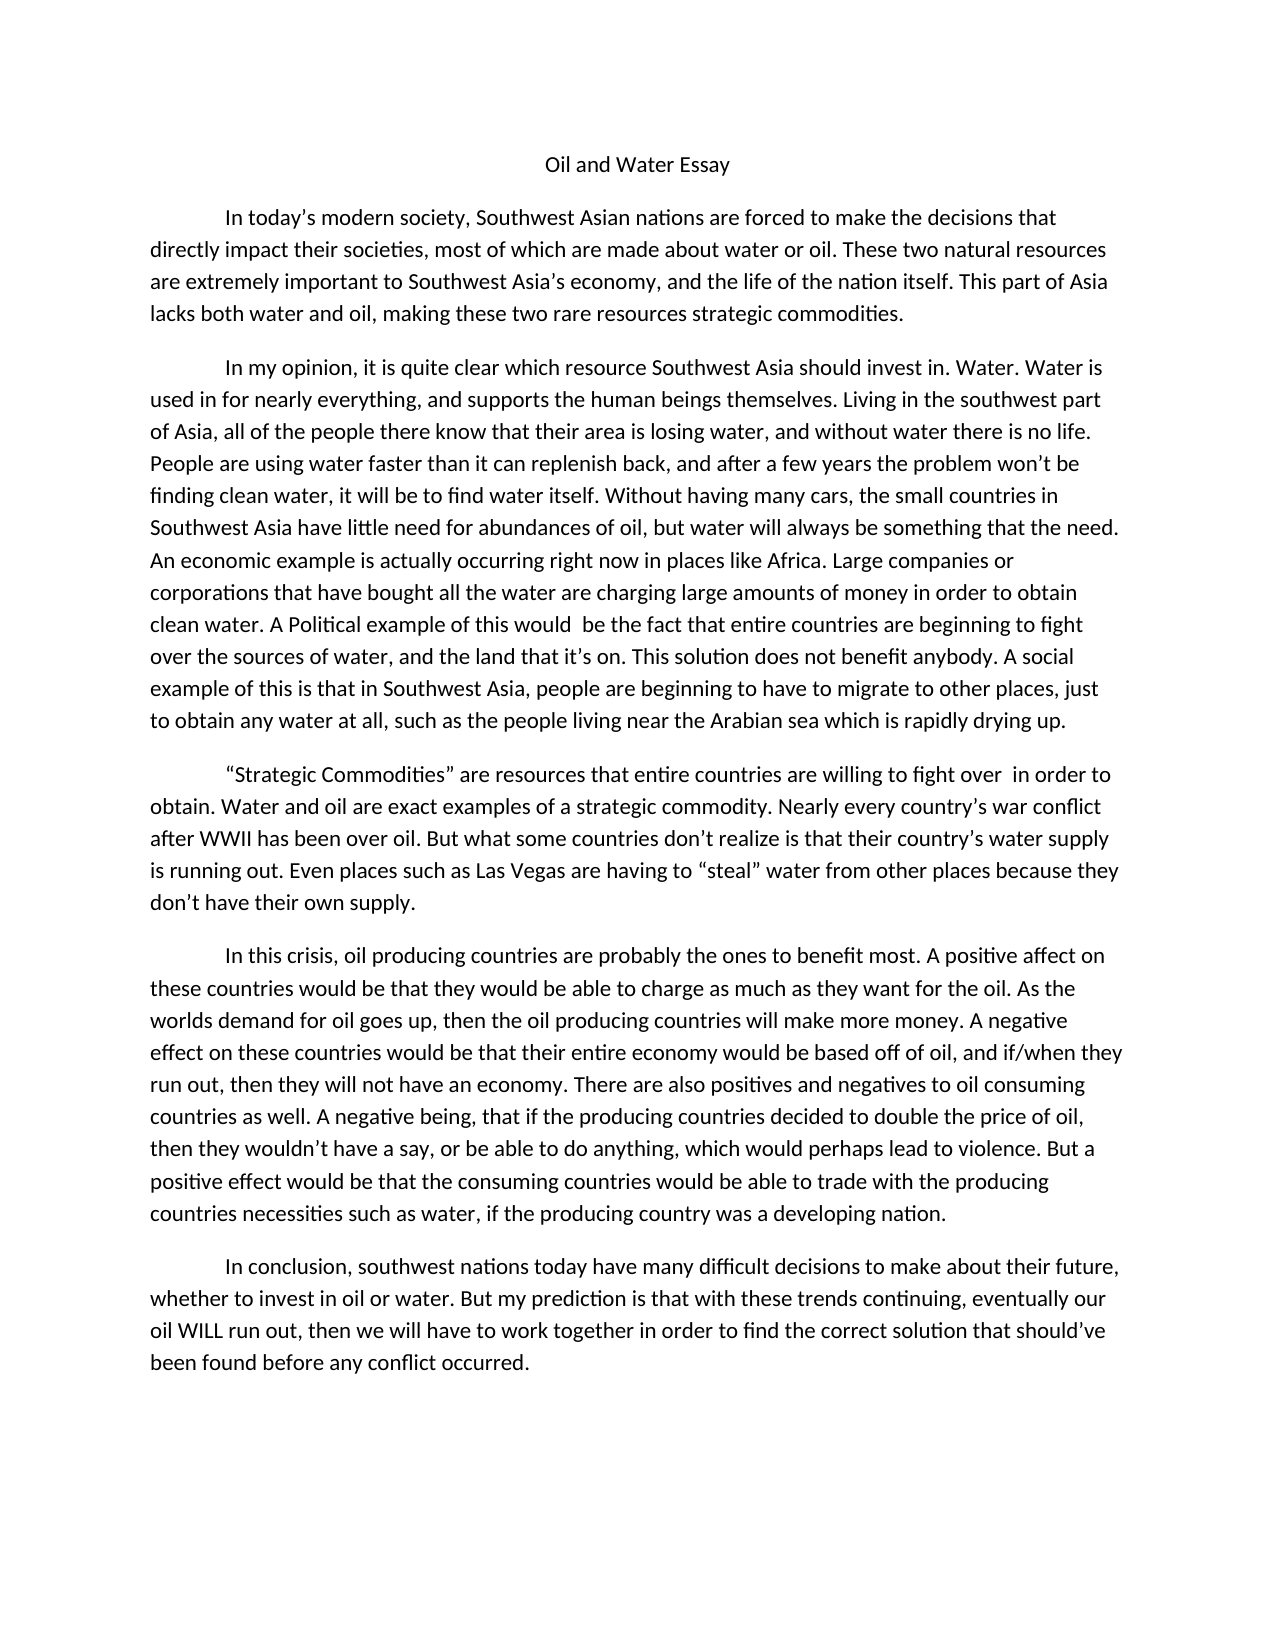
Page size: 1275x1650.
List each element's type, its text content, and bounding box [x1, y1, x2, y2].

text In conclusion, southwest nations today have many difficult decisions to make about their future, whether to invest in oil or water. But my prediction is that with these trends continuing, eventually our oil WILL run out, then we will have to work together in order to find the correct solution that should’ve been found before any conflict occurred. [150, 1252, 1125, 1377]
text In this crisis, oil producing countries are probably the ones to benefit most. A positive affect on these countries would be that they would be able to charge as much as they want for the oil. As the worlds demand for oil goes up, then the oil producing countries will make more money. A negative effect on these countries would be that their entire economy would be based off of oil, and if/when they run out, then they will not have an economy. There are also positives and negatives to oil consuming countries as well. A negative being, that if the producing countries decided to double the price of oil, then they wouldn’t have a say, or be able to do anything, which would perhaps lead to violence. But a positive effect would be that the consuming countries would be able to trade with the producing countries necessities such as water, if the producing country was a developing nation. [150, 941, 1125, 1227]
text In today’s modern society, Southwest Asian nations are forced to make the decisions that directly impact their societies, most of which are made about water or oil. These two natural resources are extremely important to Southwest Asia’s economy, and the life of the nation itself. This part of Asia lacks both water and oil, making these two rare resources strategic commodities. [150, 203, 1125, 328]
text In my opinion, it is quite clear which resource Southwest Asia should invest in. Water. Water is used in for nearly everything, and supports the human beings themselves. Living in the southwest part of Asia, all of the people there know that their area is losing water, and without water there is no life. People are using water faster than it can replenish back, and after a few years the problem won’t be finding clean water, it will be to find water itself. Without having many cars, the small countries in Southwest Asia have little need for abundances of oil, but water will always be something that the need. An economic example is actually occurring right now in places like Africa. Large companies or corporations that have bought all the water are charging large amounts of money in order to obtain clean water. A Political example of this would be the fact that entire countries are beginning to fight over the sources of water, and the land that it’s on. This solution does not benefit anybody. A social example of this is that in Southwest Asia, people are beginning to have to migrate to other places, just to obtain any water at all, such as the people living near the Arabian sea which is rapidly drying up. [150, 353, 1125, 735]
text “Strategic Commodities” are resources that entire countries are willing to fight over in order to obtain. Water and oil are exact examples of a strategic commodity. Nearly every country’s war conflict after WWII has been over oil. But what some countries don’t realize is that their country’s water supply is running out. Even places such as Las Vegas are having to “steal” water from other places because they don’t have their own supply. [150, 760, 1125, 916]
text Oil and Water Essay [150, 150, 1125, 178]
